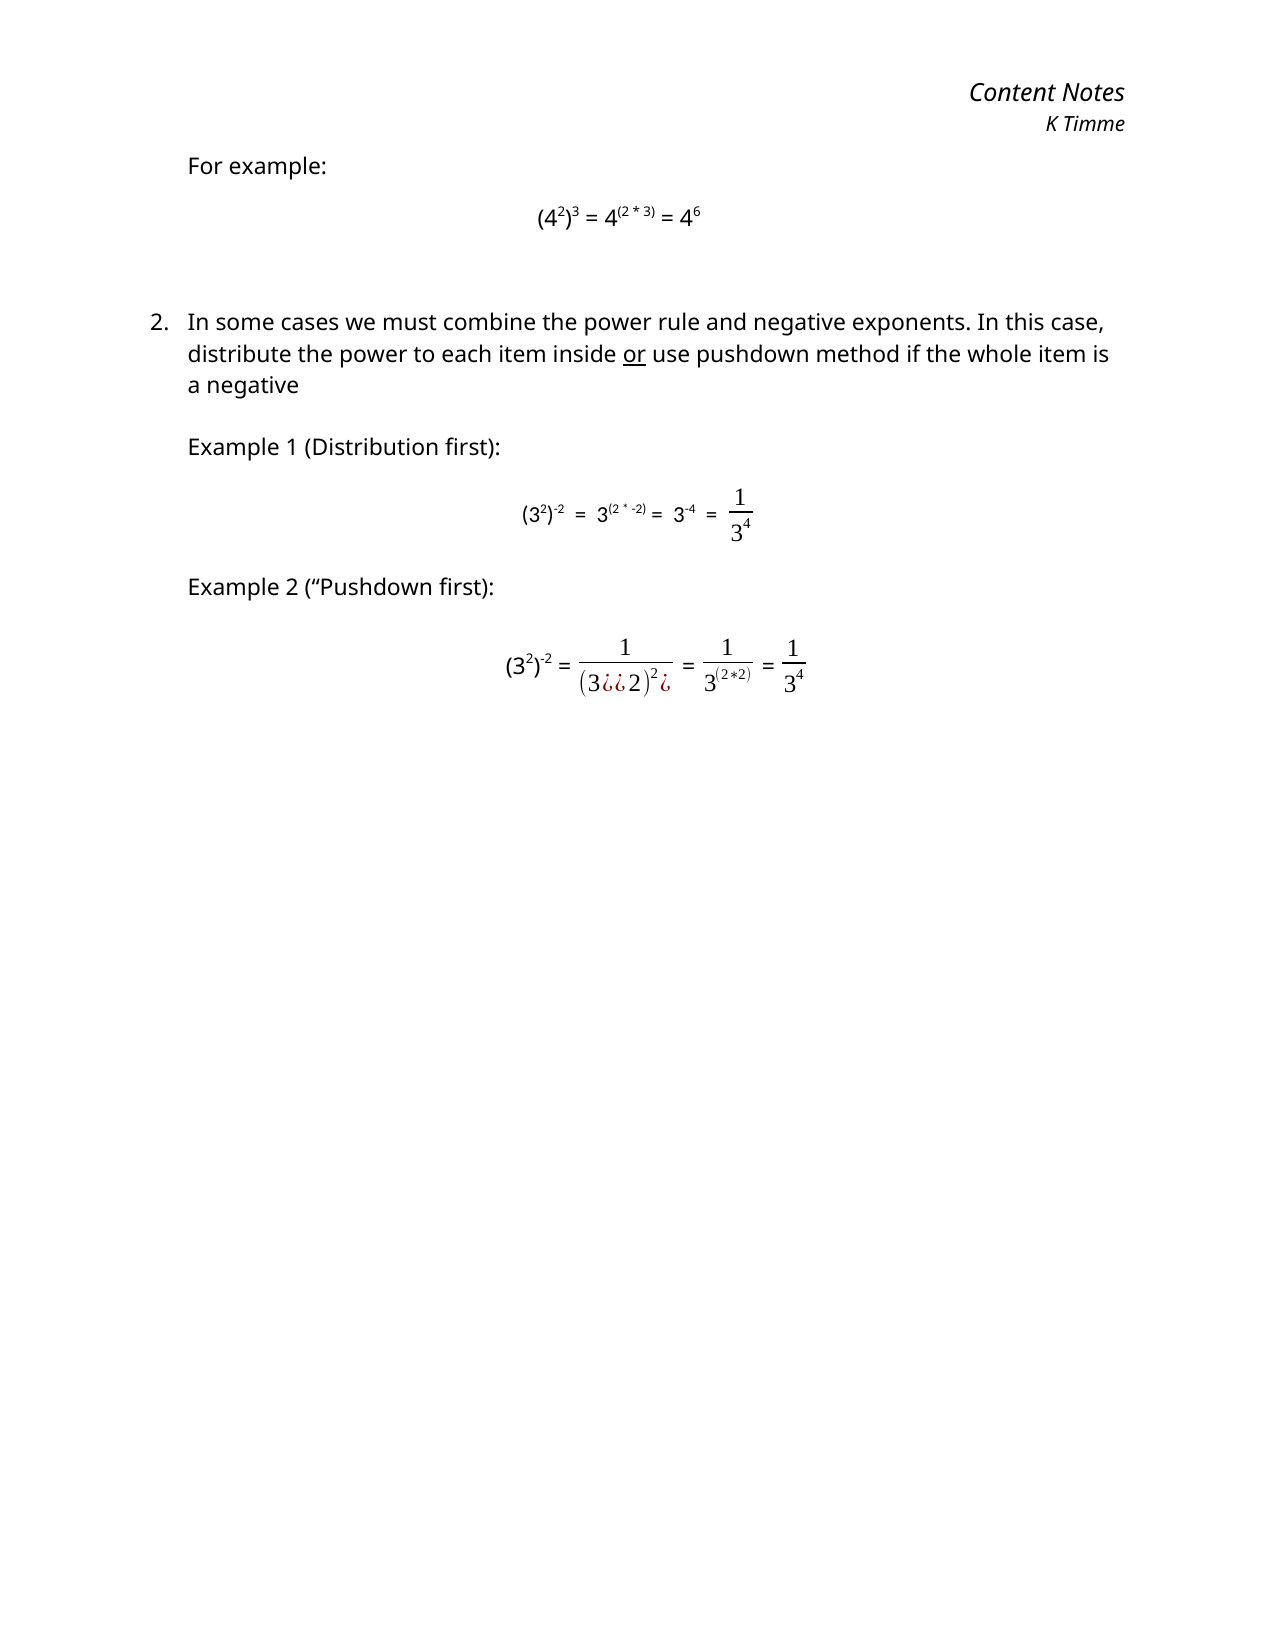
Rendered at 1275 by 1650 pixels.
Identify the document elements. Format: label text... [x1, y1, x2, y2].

list Example 1 (Distribution first): [187, 431, 1125, 462]
list Example 2 (“Pushdown first): [187, 571, 1125, 602]
list In some cases we must combine the power rule and negative exponents. In this case, distribute the power to each item inside or use pushdown method if the whole item is a negative [150, 306, 1125, 400]
list (32)-2 = = = [187, 633, 1125, 698]
text (42)3 = 4(2 * 3) = 46 [112, 202, 1125, 233]
text For example: [112, 150, 1125, 181]
text (32)-2 = 3(2 * -2) = 3-4 = [150, 483, 1125, 546]
